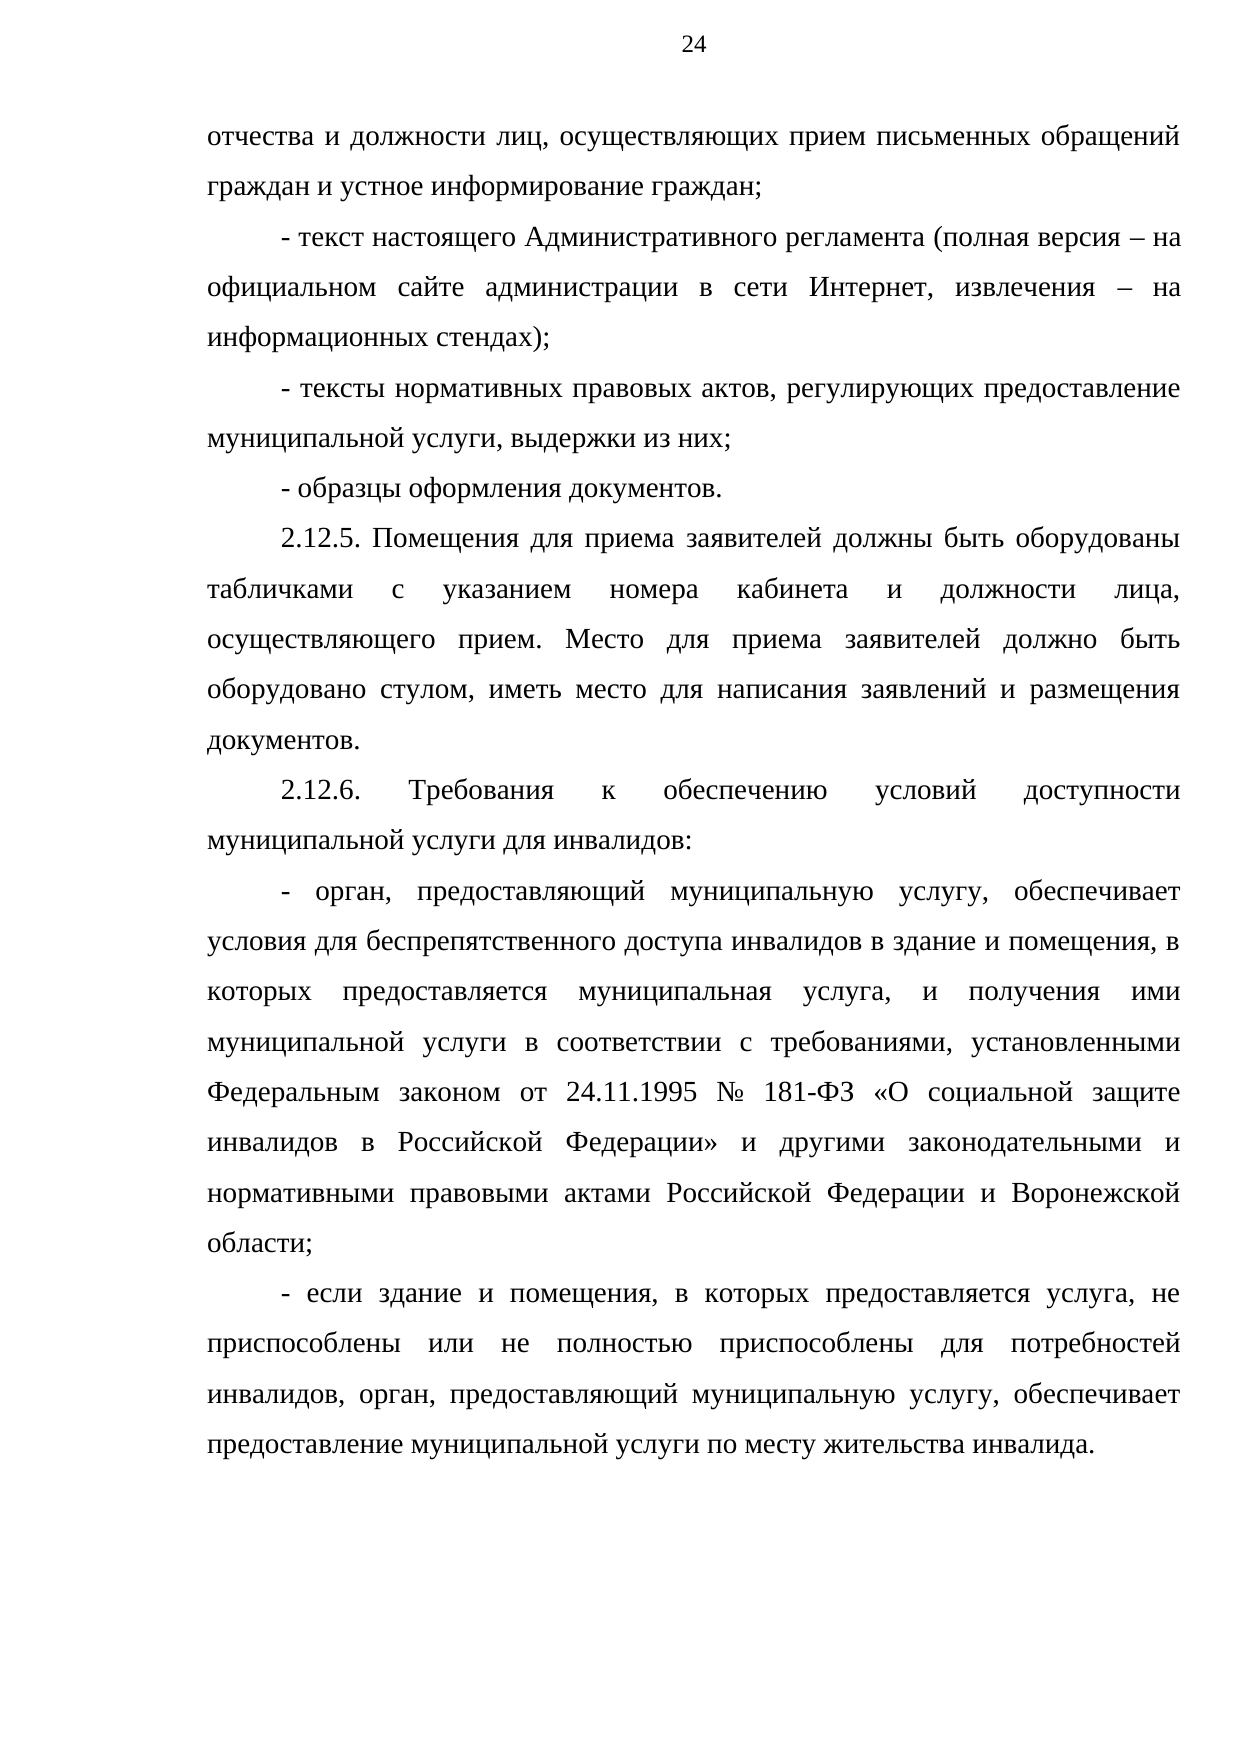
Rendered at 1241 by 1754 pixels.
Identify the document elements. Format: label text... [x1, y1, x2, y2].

text - текст настоящего Административного регламента (полная версия – на официальном сайте администрации в сети Интернет, извлечения – на информационных стендах); [207, 219, 1181, 353]
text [207, 118, 1181, 202]
text - образцы оформления документов. [207, 470, 1181, 504]
text - тексты нормативных правовых актов, регулирующих предоставление муниципальной услуги, выдержки из них; [207, 370, 1181, 453]
text 2.12.5. Помещения для приема заявителей должны быть оборудованы табличками с указанием номера кабинета и должности лица, осуществляющего прием. Место для приема заявителей должно быть оборудовано стулом, иметь место для написания заявлений и размещения документов. [207, 521, 1181, 755]
text 2.12.6. Требования к обеспечению условий доступности муниципальной услуги для инвалидов: [207, 772, 1181, 856]
text - если здание и помещения, в которых предоставляется услуга, не приспособлены или не полностью приспособлены для потребностей инвалидов, орган, предоставляющий муниципальную услугу, обеспечивает предоставление муниципальной услуги по месту жительства инвалида. [207, 1275, 1181, 1460]
text - орган, предоставляющий муниципальную услугу, обеспечивает условия для беспрепятственного доступа инвалидов в здание и помещения, в которых предоставляется муниципальная услуга, и получения ими муниципальной услуги в соответствии с требованиями, установленными Федеральным законом от 24.11.1995 № 181-ФЗ «О социальной защите инвалидов в Российской Федерации» и другими законодательными и нормативными правовыми актами Российской Федерации и Воронежской области; [207, 873, 1181, 1258]
